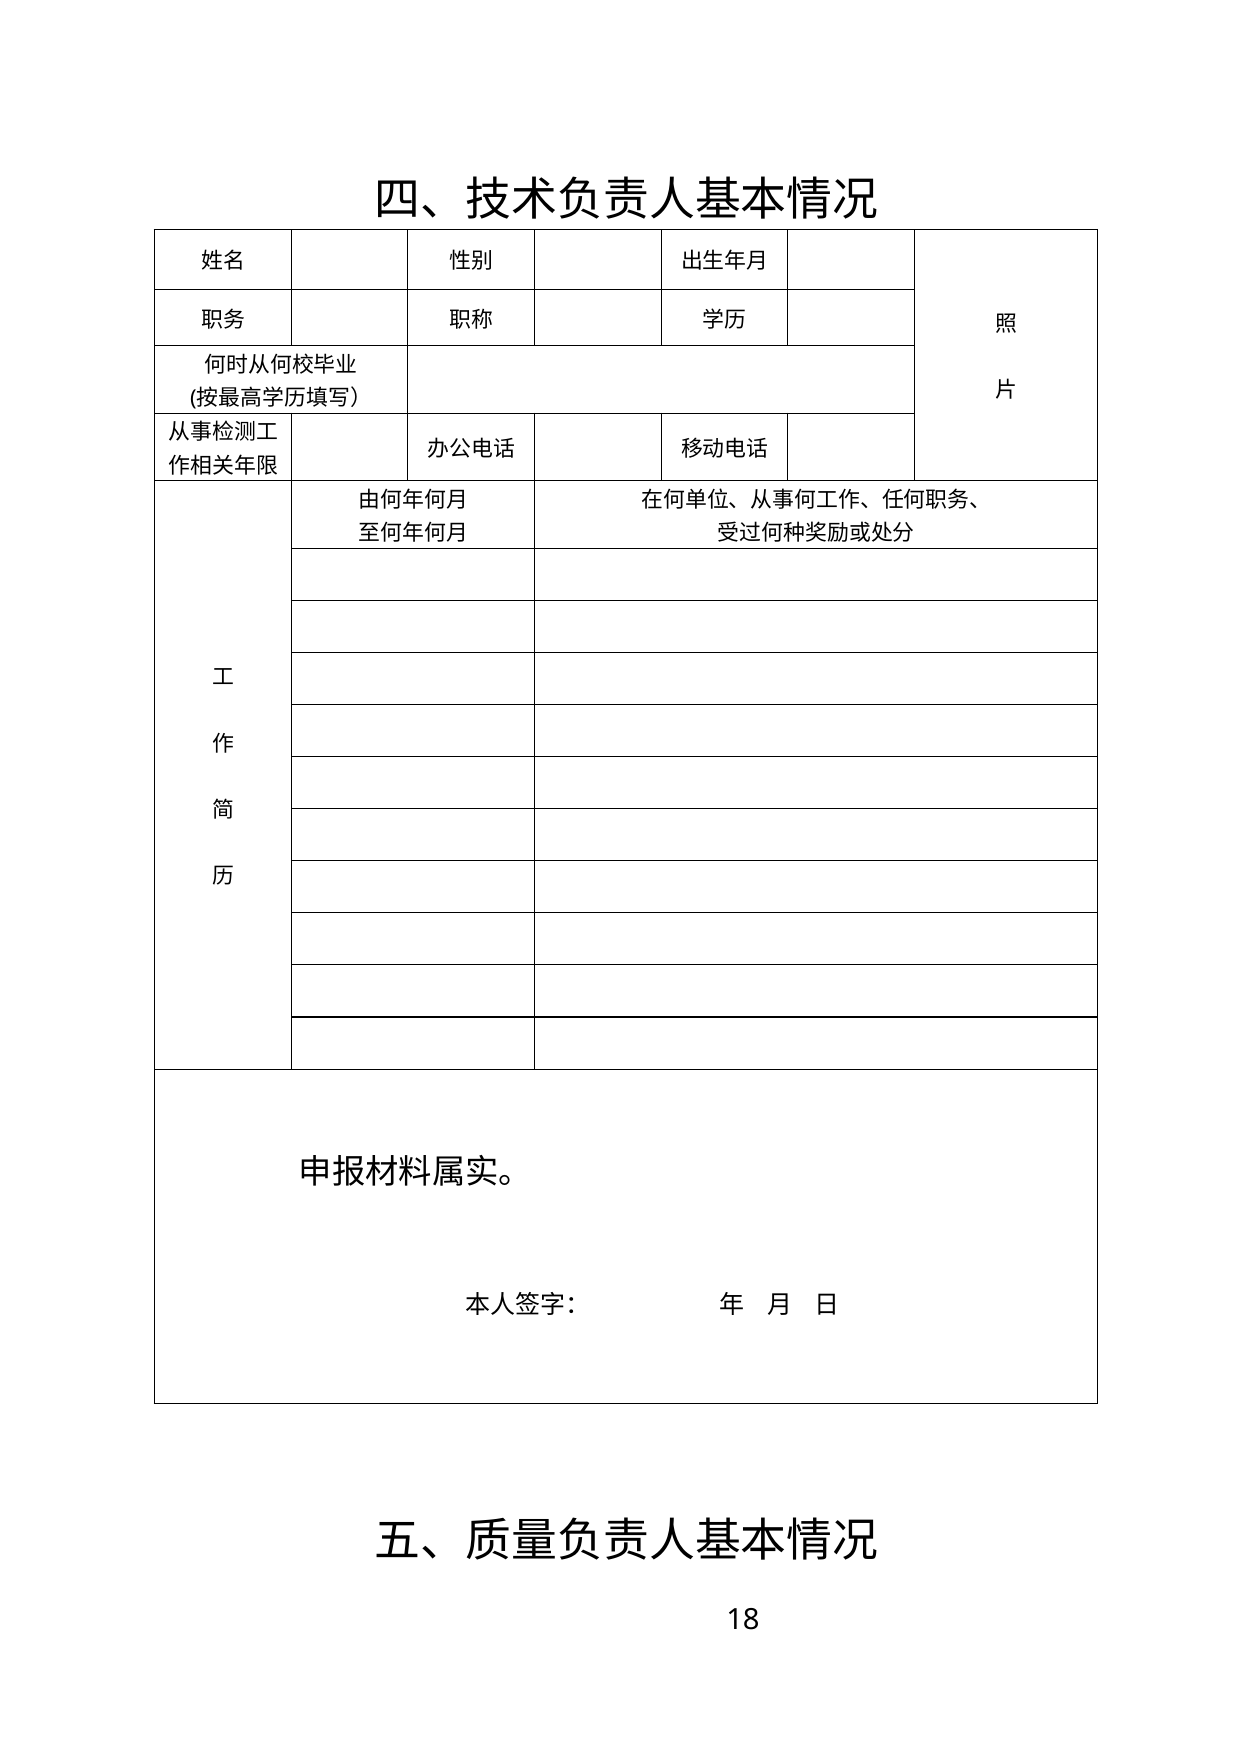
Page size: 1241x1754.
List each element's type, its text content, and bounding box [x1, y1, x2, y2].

table_cell [535, 549, 1097, 600]
table_cell [535, 913, 1097, 964]
table_cell [292, 653, 534, 704]
table_cell [292, 290, 407, 345]
table_header 姓名 [155, 230, 291, 289]
table_cell [535, 414, 661, 480]
text 四、技术负责人基本情况 [165, 162, 1087, 229]
table_header 性别 [408, 230, 534, 289]
table_cell [292, 705, 534, 756]
table_cell [292, 549, 534, 600]
table_cell 从事检测工作相关年限 [155, 414, 291, 480]
table_header 照 片 [915, 230, 1097, 480]
table_cell [535, 965, 1097, 1016]
table_cell [292, 809, 534, 860]
table_cell [292, 1018, 534, 1068]
table_header 出生年月 [662, 230, 787, 289]
table_header [292, 230, 407, 289]
table_header [788, 230, 914, 289]
table_cell 申报材料属实。 本人签字： 年 月 日 [155, 1070, 1097, 1402]
table_cell 工 作 简 历 [155, 481, 291, 1068]
table_cell [788, 290, 914, 345]
table_cell 职务 [155, 290, 291, 345]
table_cell 何时从何校毕业 (按最高学历填写） [155, 346, 407, 413]
table_header [535, 230, 661, 289]
table_cell [408, 346, 914, 413]
table_cell [535, 653, 1097, 704]
table_cell [535, 1018, 1097, 1068]
table_cell 在何单位、从事何工作、任何职务、 受过何种奖励或处分 [535, 481, 1097, 548]
table_cell [292, 414, 407, 480]
table_cell 移动电话 [662, 414, 787, 480]
table_cell [535, 757, 1097, 808]
table_cell [535, 861, 1097, 912]
text 五、质量负责人基本情况 [165, 1503, 1087, 1569]
table_cell [535, 809, 1097, 860]
table_cell [292, 601, 534, 652]
table_cell [788, 414, 914, 480]
table_cell 职称 [408, 290, 534, 345]
table_cell 由何年何月 至何年何月 [292, 481, 534, 548]
table_cell [535, 705, 1097, 756]
table_cell 学历 [662, 290, 787, 345]
table_cell [292, 757, 534, 808]
table_cell [292, 965, 534, 1016]
table_cell 办公电话 [408, 414, 534, 480]
table_cell [535, 290, 661, 345]
table_cell [535, 601, 1097, 652]
table_cell [292, 913, 534, 964]
table_cell [292, 861, 534, 912]
